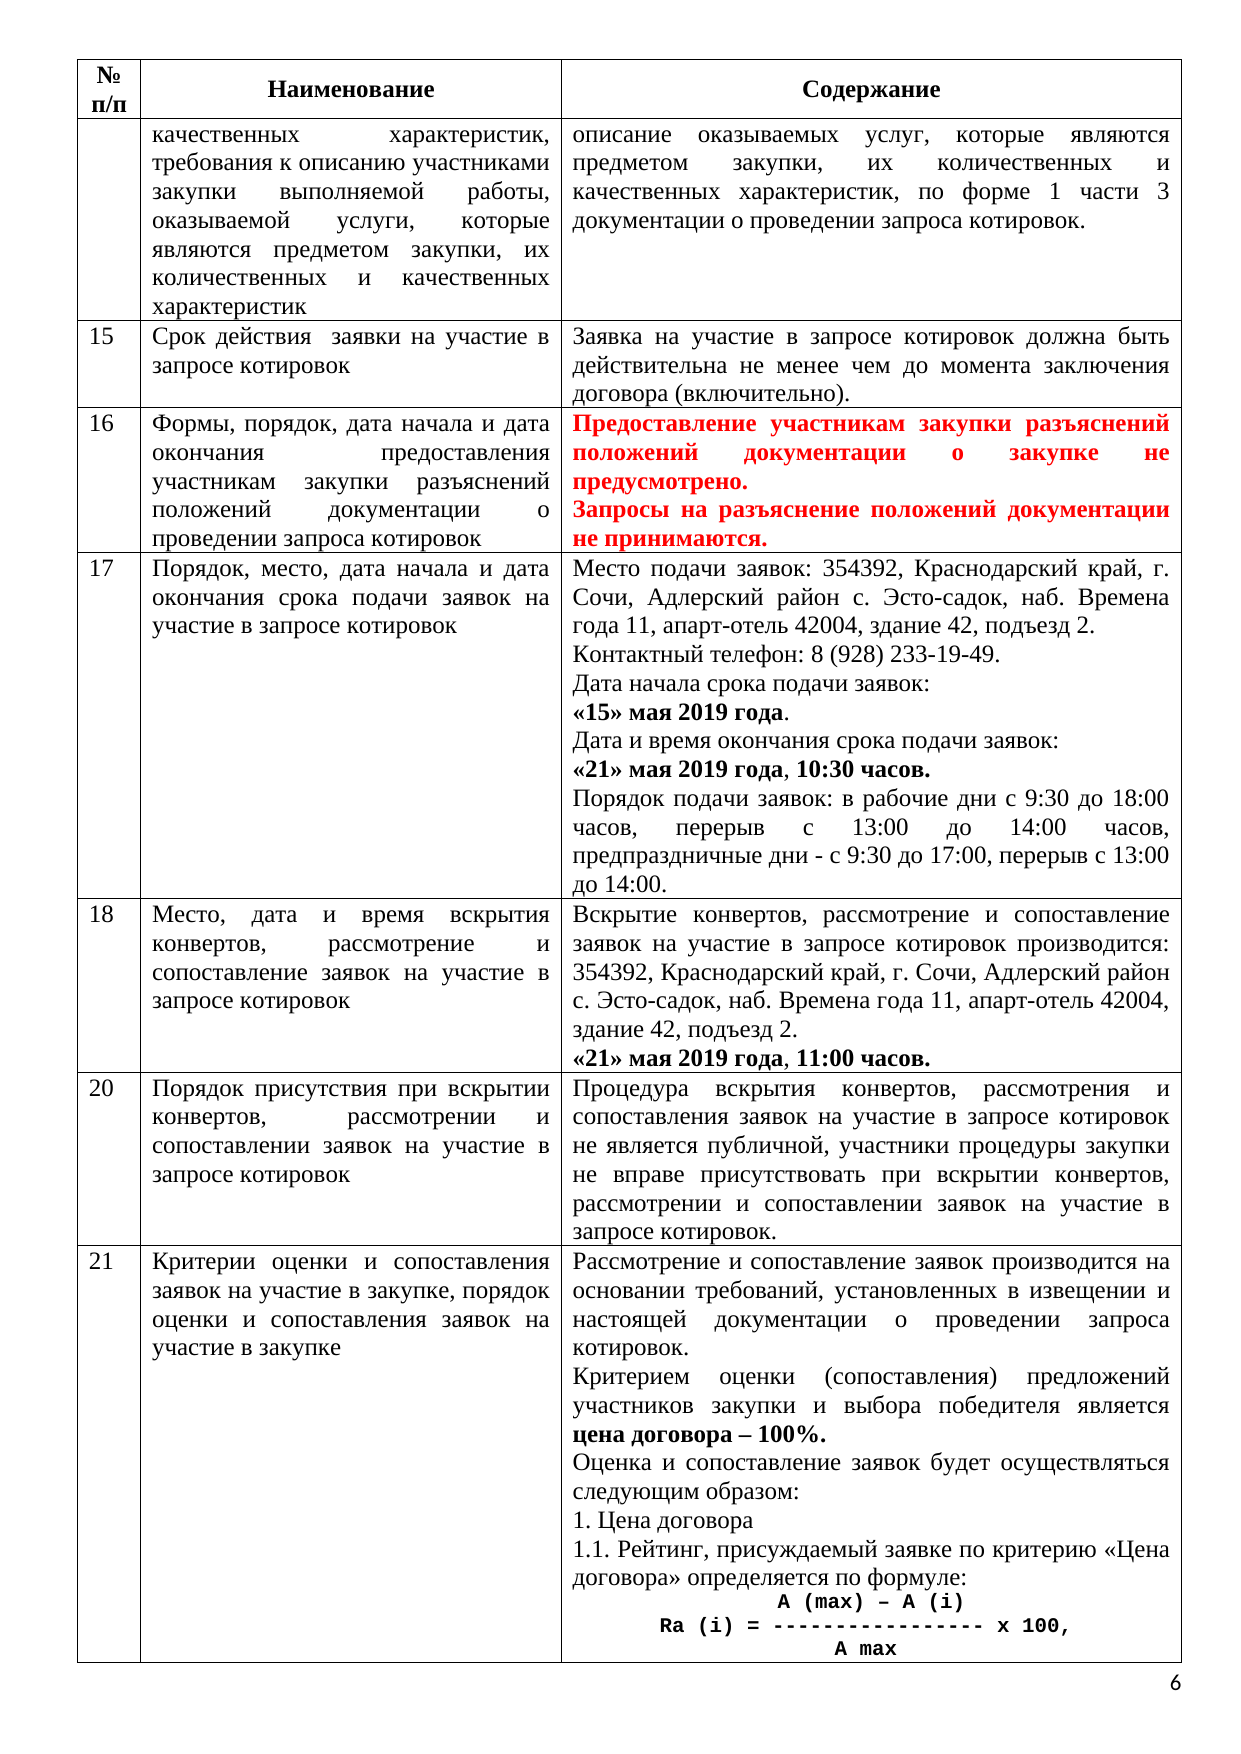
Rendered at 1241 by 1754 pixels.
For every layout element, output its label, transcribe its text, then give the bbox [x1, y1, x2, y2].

table_cell Порядок присутствия при вскрытии конвертов, рассмотрении и сопоставлении заявок на участие в запросе котировок [141, 1073, 561, 1245]
table_cell Предоставление участникам закупки разъяснений положений документации о закупке не предусмотрено. Запросы на разъяснение положений документации не принимаются. [562, 408, 1181, 552]
table_cell Порядок, место, дата начала и дата окончания срока подачи заявок на участие в запросе котировок [141, 553, 561, 898]
table_cell [78, 553, 140, 898]
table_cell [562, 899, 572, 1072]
table_header Наименование [141, 60, 561, 118]
table_cell [78, 119, 140, 320]
table_cell Место, дата и время вскрытия конвертов, рассмотрение и сопоставление заявок на участие в запросе котировок [141, 899, 561, 1072]
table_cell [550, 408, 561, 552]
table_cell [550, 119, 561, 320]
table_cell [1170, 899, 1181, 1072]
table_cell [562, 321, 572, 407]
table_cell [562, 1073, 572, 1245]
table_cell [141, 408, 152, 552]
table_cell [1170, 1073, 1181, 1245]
table_cell 21 [78, 1246, 140, 1662]
table_header Содержание [562, 60, 1181, 118]
table_cell [78, 899, 140, 1072]
table_cell 20 [78, 1073, 140, 1245]
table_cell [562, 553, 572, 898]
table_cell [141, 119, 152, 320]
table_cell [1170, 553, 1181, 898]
table_cell [78, 408, 140, 552]
table_cell [78, 321, 140, 407]
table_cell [141, 1246, 561, 1662]
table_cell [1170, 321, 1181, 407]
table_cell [562, 1246, 1181, 1662]
table_cell Срок действия заявки на участие в запросе котировок [141, 321, 561, 407]
